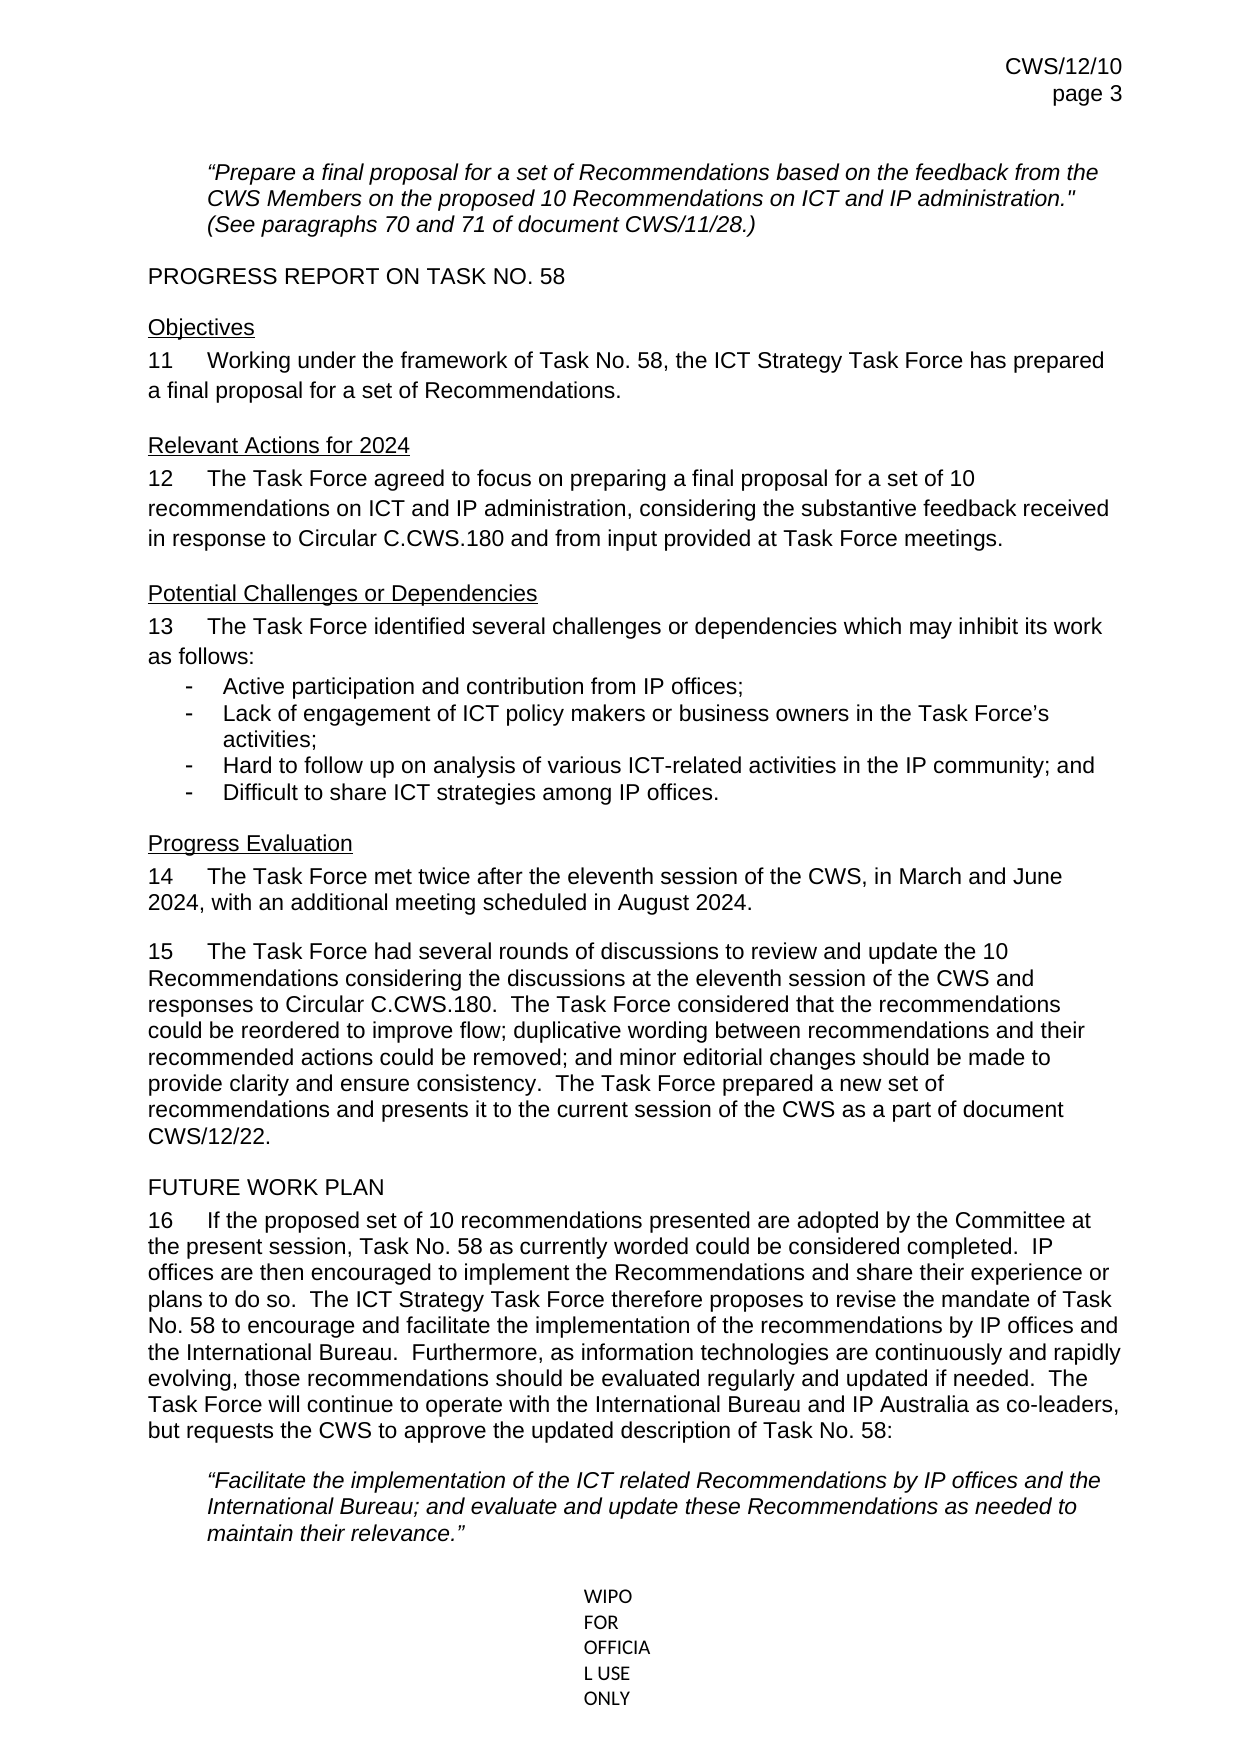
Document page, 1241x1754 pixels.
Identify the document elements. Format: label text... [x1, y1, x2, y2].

text The Task Force agreed to focus on preparing a final proposal for a set of 10 recommendations on ICT and IP administration, considering the substantive feedback received in response to Circular C.CWS.180 and from input provided at Task Force meetings. [148, 464, 1122, 551]
subtitle Relevant Actions for 2024 [148, 432, 1122, 458]
text Working under the framework of Task No. 58, the ICT Strategy Task Force has prepared a final proposal for a set of Recommendations. [148, 347, 1122, 403]
text The Task Force met twice after the eleventh session of the CWS, in March and June 2024, with an additional meeting scheduled in August 2024. [148, 863, 1122, 915]
subtitle FUTURE WORK PLAN [148, 1174, 1122, 1200]
subtitle Potential Challenges or Dependencies [148, 580, 1122, 607]
subtitle PROGRESS REPORT ON TASK No. 58 [148, 263, 1122, 289]
text “Prepare a final proposal for a set of Recommendations based on the feedback from the CWS Members on the proposed 10 Recommendations on ICT and IP administration." (See paragraphs 70 and 71 of document CWS/11/28.) [207, 158, 1122, 238]
list Lack of engagement of ICT policy makers or business owners in the Task Force’s activities; [185, 699, 1122, 752]
text The Task Force had several rounds of discussions to review and update the 10 Recommendations considering the discussions at the eleventh session of the CWS and responses to Circular C.CWS.180. The Task Force considered that the recommendations could be reordered to improve flow; duplicative wording between recommendations and their recommended actions could be removed; and minor editorial changes should be made to provide clarity and ensure consistency. The Task Force prepared a new set of recommendations and presents it to the current session of the CWS as a part of document CWS/12/22. [148, 938, 1122, 1149]
subtitle Objectives [148, 314, 1122, 340]
list Difficult to share ICT strategies among IP offices. [185, 779, 1122, 805]
list Active participation and contribution from IP offices; [185, 673, 1122, 699]
subtitle Progress Evaluation [148, 830, 1122, 856]
text “Facilitate the implementation of the ICT related Recommendations by IP offices and the International Bureau; and evaluate and update these Recommendations as needed to maintain their relevance.” [207, 1467, 1122, 1546]
text If the proposed set of 10 recommendations presented are adopted by the Committee at the present session, Task No. 58 as currently worded could be considered completed. IP offices are then encouraged to implement the Recommendations and share their experience or plans to do so. The ICT Strategy Task Force therefore proposes to revise the mandate of Task No. 58 to encourage and facilitate the implementation of the recommendations by IP offices and the International Bureau. Furthermore, as information technologies are continuously and rapidly evolving, those recommendations should be evaluated regularly and updated if needed. The Task Force will continue to operate with the International Bureau and IP Australia as co-leaders, but requests the CWS to approve the updated description of Task No. 58: [148, 1207, 1122, 1444]
text The Task Force identified several challenges or dependencies which may inhibit its work as follows: [148, 613, 1122, 669]
list Hard to follow up on analysis of various ICT-related activities in the IP community; and [185, 752, 1122, 779]
